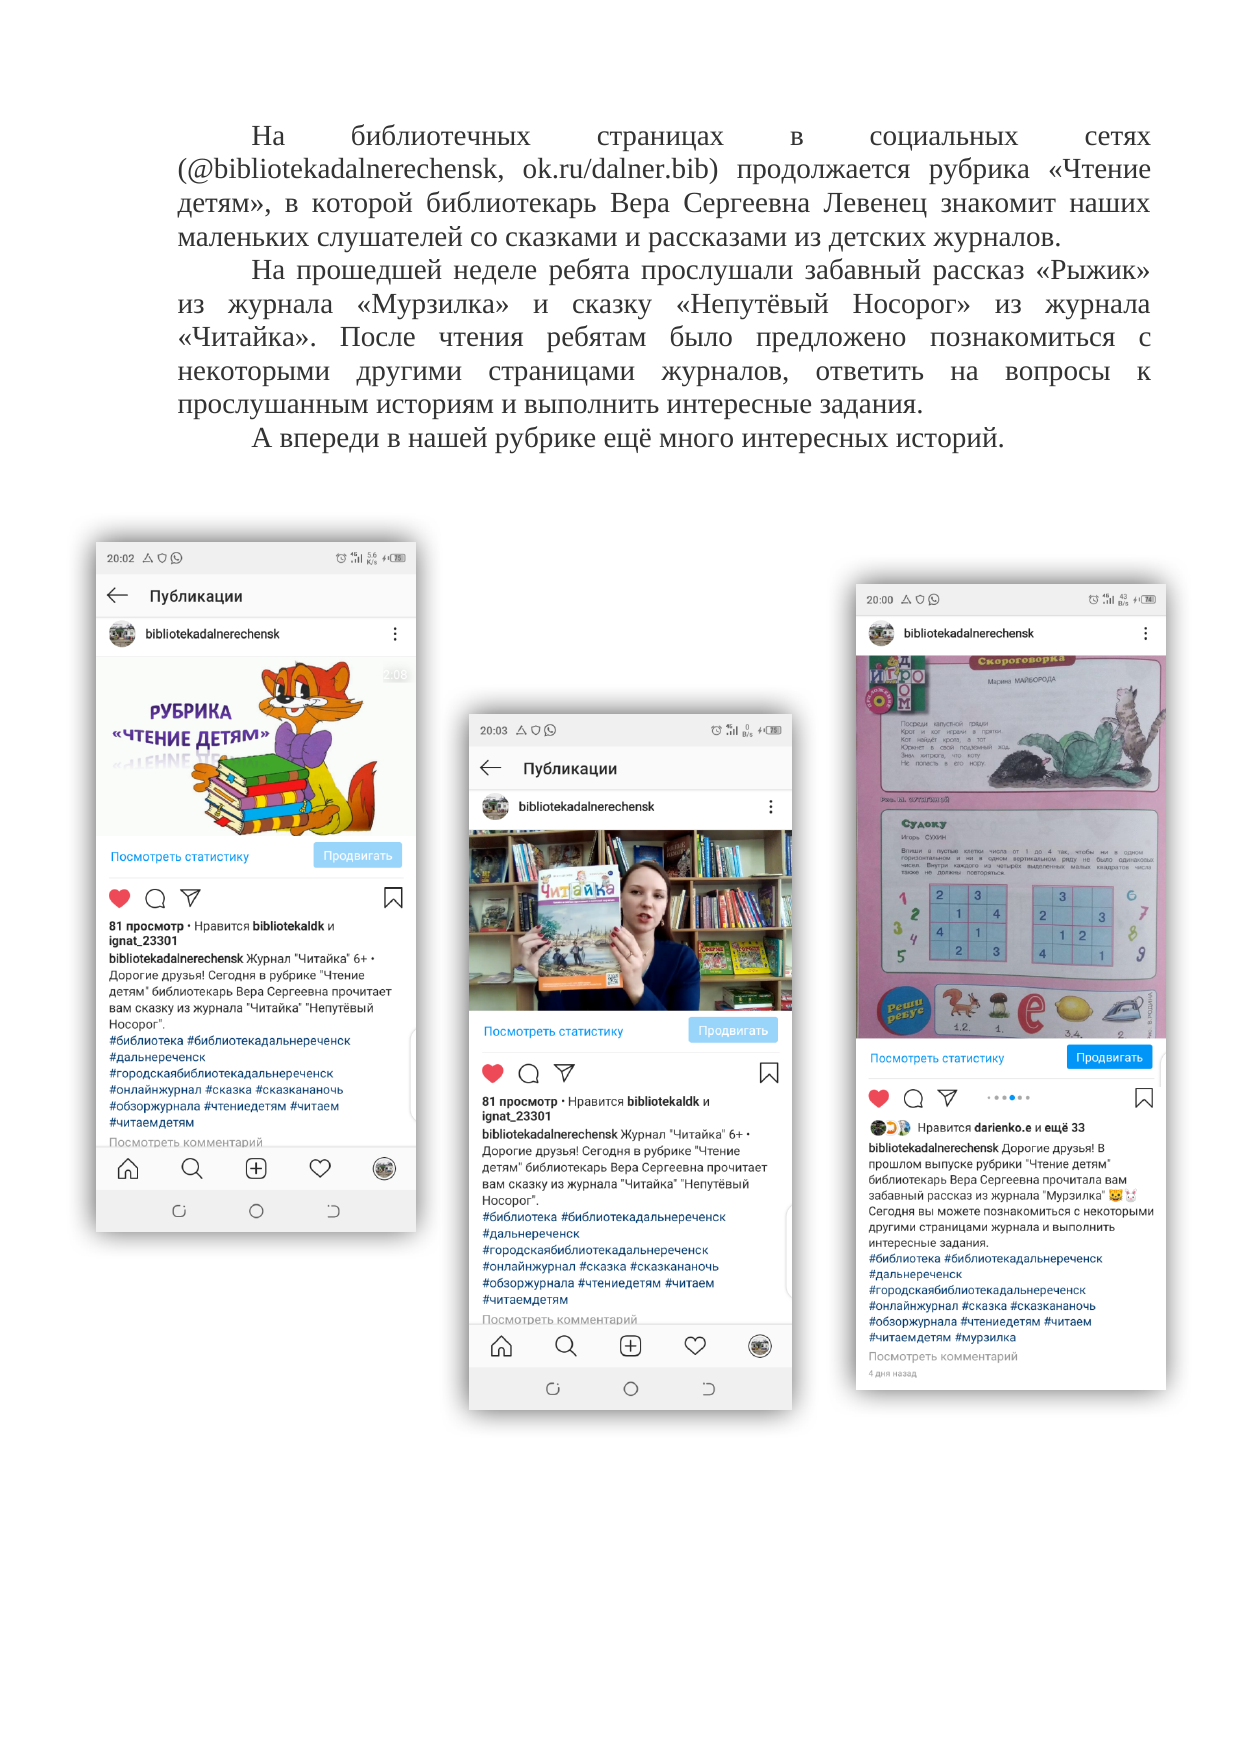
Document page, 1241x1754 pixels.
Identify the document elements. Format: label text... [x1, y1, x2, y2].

picture [856, 584, 1166, 1390]
text А впереди в нашей рубрике ещё много интересных историй. [177, 420, 1152, 453]
text На прошедшей неделе ребята прослушали забавный рассказ «Рыжик» из журнала «Мурзилка» и сказку «Непутёвый Носорог» из журнала «Читайка». После чтения ребятам было предложено познакомиться с некоторыми другими страницами журналов, ответить на вопросы к прослушанным историям и выполнить интересные задания. [177, 252, 1152, 420]
text На библиотечных страницах в социальных сетях (@bibliotekadalnerechensk, ok.ru/dalner.bib) продолжается рубрика «Чтение детям», в которой библиотекарь Вера Сергеевна Левенец знакомит наших маленьких слушателей со сказками и рассказами из детских журналов. [177, 118, 1152, 252]
picture [469, 714, 792, 1410]
picture [96, 542, 416, 1232]
